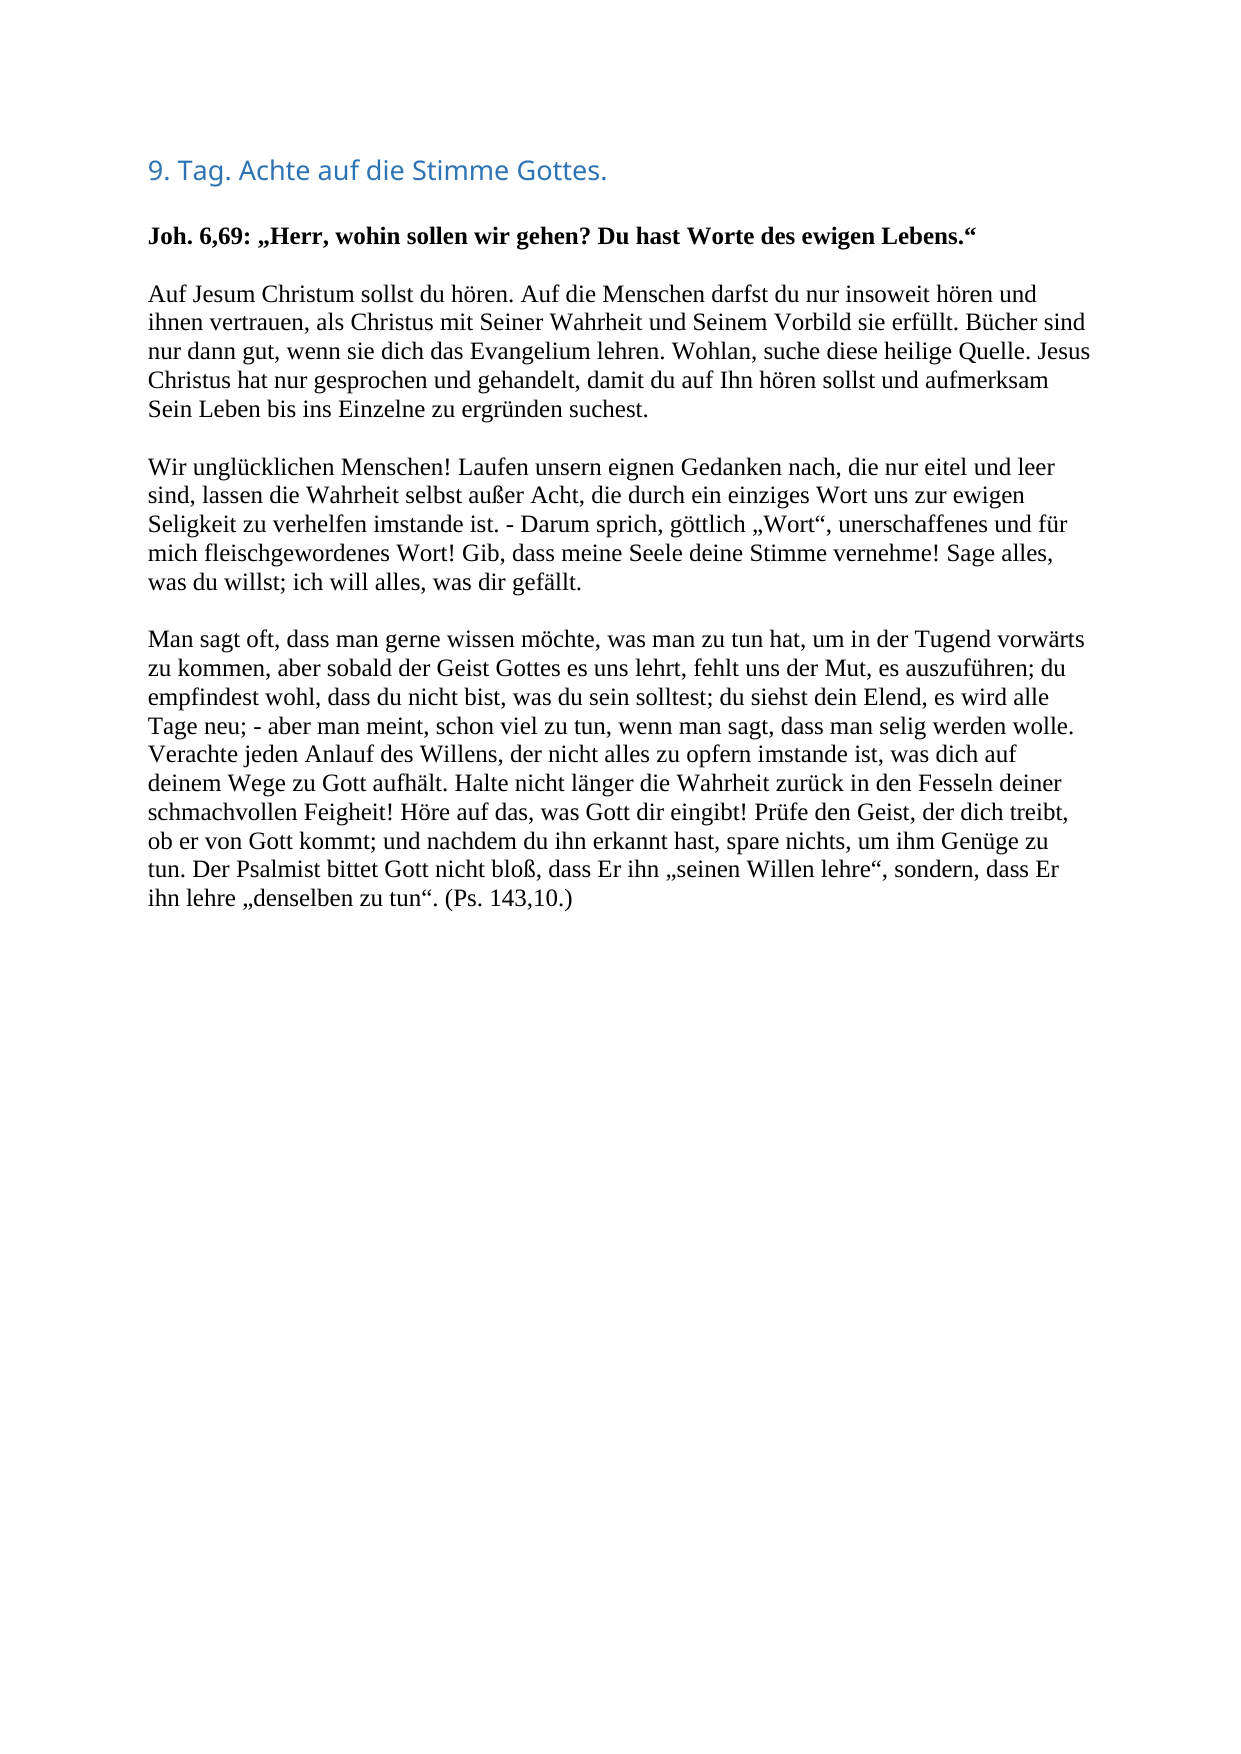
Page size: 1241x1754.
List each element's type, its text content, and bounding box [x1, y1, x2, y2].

text Joh. 6,69: „Herr, wohin sollen wir gehen? Du hast Worte des ewigen Lebens.“ [148, 221, 1093, 249]
text Man sagt oft, dass man gerne wissen möchte, was man zu tun hat, um in der Tugend vorwärts zu kommen, aber sobald der Geist Gottes es uns lehrt, fehlt uns der Mut, es auszuführen; du empfindest wohl, dass du nicht bist, was du sein solltest; du siehst dein Elend, es wird alle Tage neu; - aber man meint, schon viel zu tun, wenn man sagt, dass man selig werden wolle. Verachte jeden Anlauf des Willens, der nicht alles zu opfern imstande ist, was dich auf deinem Wege zu Gott aufhält. Halte nicht länger die Wahrheit zurück in den Fesseln deiner schmachvollen Feigheit! Höre auf das, was Gott dir eingibt! Prüfe den Geist, der dich treibt, ob er von Gott kommt; und nachdem du ihn erkannt hast, spare nichts, um ihm Genüge zu tun. Der Psalmist bittet Gott nicht bloß, dass Er ihn „seinen Willen lehre“, sondern, dass Er ihn lehre „denselben zu tun“. (Ps. 143,10.) [148, 624, 1093, 912]
text Auf Jesum Christum sollst du hören. Auf die Menschen darfst du nur insoweit hören und ihnen vertrauen, als Christus mit Seiner Wahrheit und Seinem Vorbild sie erfüllt. Bücher sind nur dann gut, wenn sie dich das Evangelium lehren. Wohlan, suche diese heilige Quelle. Jesus Christus hat nur gesprochen und gehandelt, damit du auf Ihn hören sollst und aufmerksam Sein Leben bis ins Einzelne zu ergründen suchest. [148, 279, 1093, 422]
text Wir unglücklichen Menschen! Laufen unsern eignen Gedanken nach, die nur eitel und leer sind, lassen die Wahrheit selbst außer Acht, die durch ein einziges Wort uns zur ewigen Seligkeit zu verhelfen imstande ist. - Darum sprich, göttlich „Wort“, unerschaffenes und für mich fleischgewordenes Wort! Gib, dass meine Seele deine Stimme vernehme! Sage alles, was du willst; ich will alles, was dir gefällt. [148, 452, 1093, 595]
subtitle 9. Tag. Achte auf die Stimme Gottes. [148, 152, 1093, 189]
